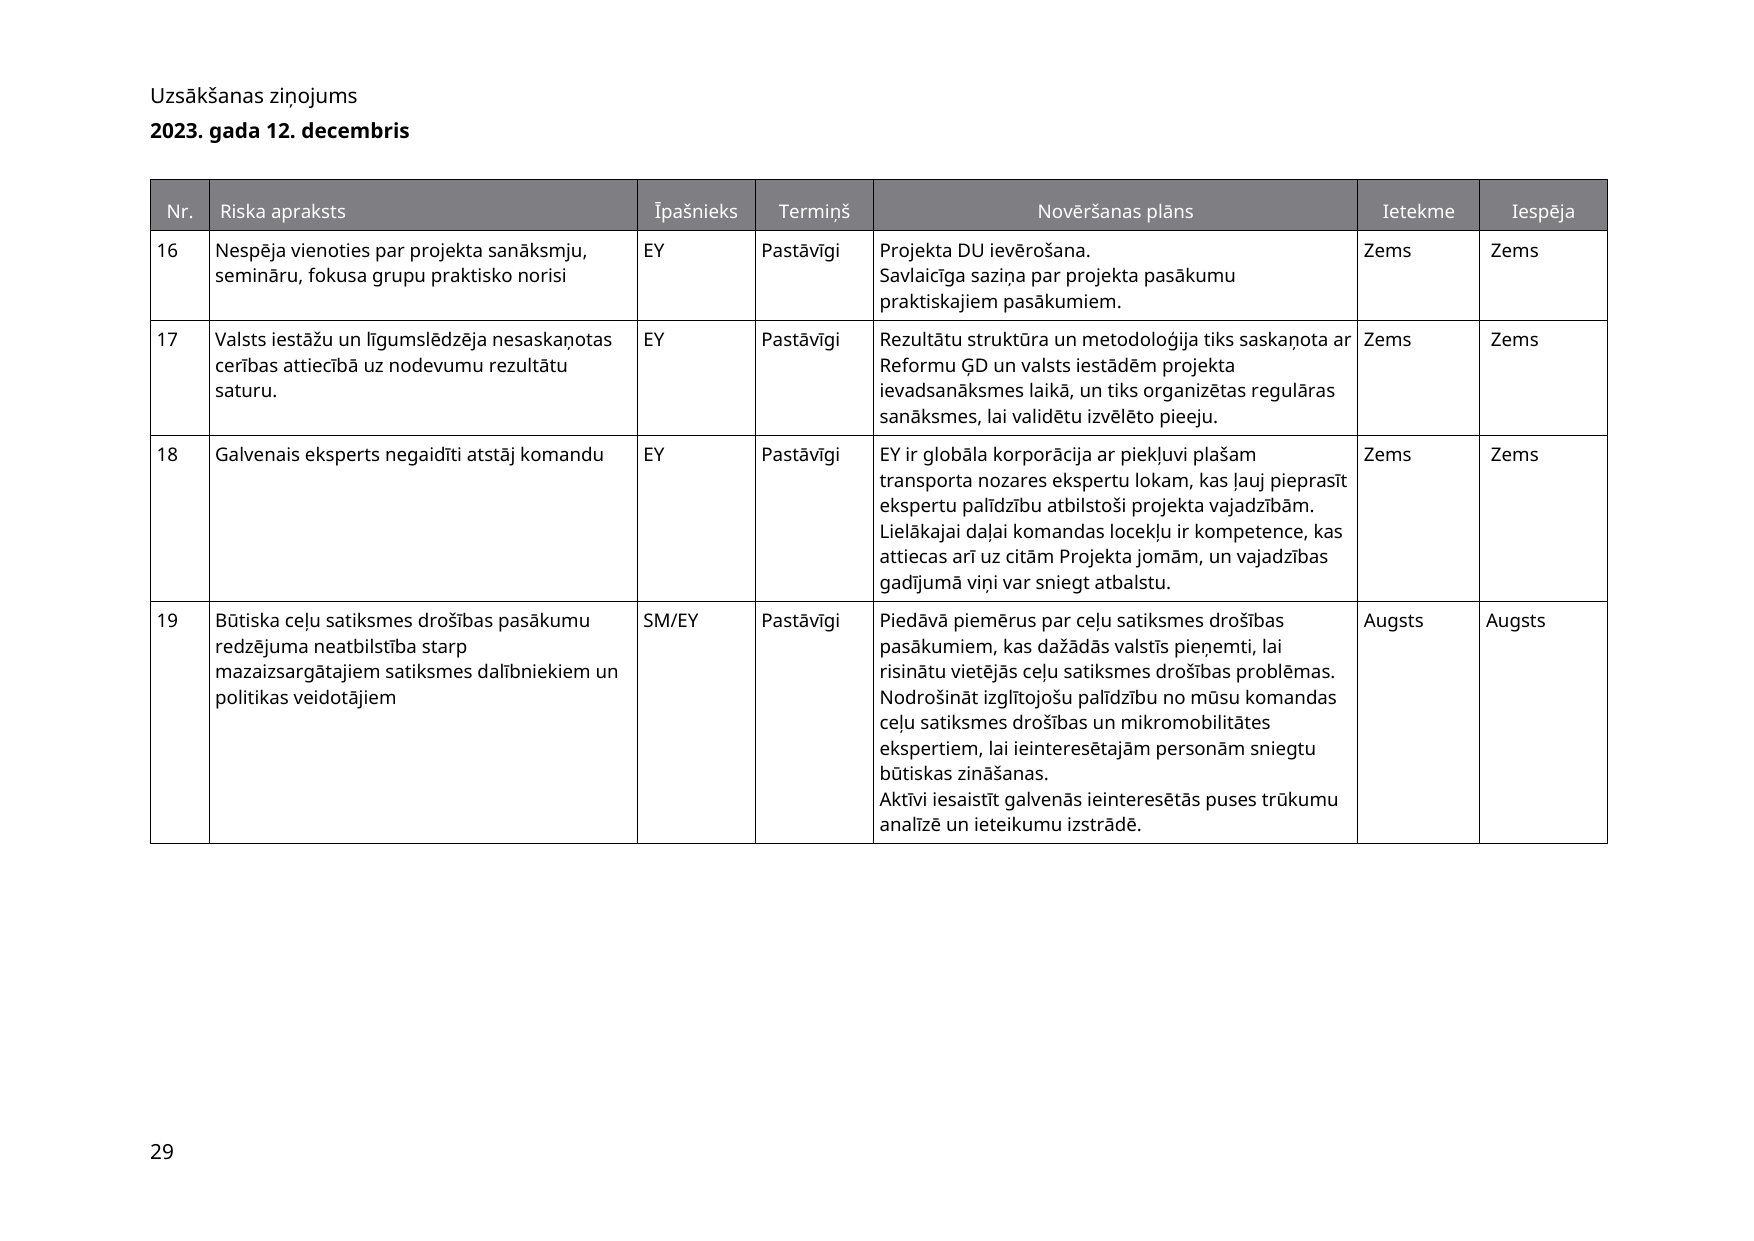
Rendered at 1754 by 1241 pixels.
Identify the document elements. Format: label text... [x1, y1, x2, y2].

table_header Nr. [151, 180, 209, 230]
table_cell SM/EY [638, 602, 755, 843]
table_cell Rezultātu struktūra un metodoloģija tiks saskaņota ar Reformu ĢD un valsts iestādēm projekta ievadsanāksmes laikā, un tiks organizētas regulāras sanāksmes, lai validētu izvēlēto pieeju. [874, 321, 1357, 434]
table_cell 17 [151, 321, 209, 434]
table_cell Pastāvīgi [756, 321, 873, 434]
table_cell Nespēja vienoties par projekta sanāksmju, semināru, fokusa grupu praktisko norisi [210, 231, 637, 319]
table_cell Zems [1480, 321, 1607, 434]
table_cell Piedāvā piemērus par ceļu satiksmes drošības pasākumiem, kas dažādās valstīs pieņemti, lai risinātu vietējās ceļu satiksmes drošības problēmas. Nodrošināt izglītojošu palīdzību no mūsu komandas ceļu satiksmes drošības un mikromobilitātes ekspertiem, lai ieinteresētajām personām sniegtu būtiskas zināšanas. Aktīvi iesaistīt galvenās ieinteresētās puses trūkumu analīzē un ieteikumu izstrādē. [874, 602, 1357, 843]
table_cell Augsts [1358, 602, 1479, 843]
table_cell EY [638, 321, 755, 434]
table_cell 18 [151, 436, 209, 601]
table_cell EY [638, 436, 755, 601]
table_cell Pastāvīgi [756, 436, 873, 601]
table_cell Projekta DU ievērošana. Savlaicīga saziņa par projekta pasākumu praktiskajiem pasākumiem. [874, 231, 1357, 319]
table_cell Zems [1480, 231, 1607, 319]
table_cell 19 [151, 602, 209, 843]
table_header Riska apraksts [210, 180, 637, 230]
table_cell Valsts iestāžu un līgumslēdzēja nesaskaņotas cerības attiecībā uz nodevumu rezultātu saturu. [210, 321, 637, 434]
table_cell Galvenais eksperts negaidīti atstāj komandu [210, 436, 637, 601]
table_cell Augsts [1480, 602, 1607, 843]
table_header Īpašnieks [638, 180, 755, 230]
table_header Iespēja [1480, 180, 1607, 230]
table_cell 16 [151, 231, 209, 319]
table_cell Zems [1480, 436, 1607, 601]
table_header Ietekme [1358, 180, 1479, 230]
table_cell Pastāvīgi [756, 231, 873, 319]
table_cell Zems [1358, 231, 1479, 319]
table_cell Zems [1358, 321, 1479, 434]
table_header Novēršanas plāns [874, 180, 1357, 230]
table_header Termiņš [756, 180, 873, 230]
table_cell EY [638, 231, 755, 319]
table_cell Pastāvīgi [756, 602, 873, 843]
table_cell EY ir globāla korporācija ar piekļuvi plašam transporta nozares ekspertu lokam, kas ļauj pieprasīt ekspertu palīdzību atbilstoši projekta vajadzībām. Lielākajai daļai komandas locekļu ir kompetence, kas attiecas arī uz citām Projekta jomām, un vajadzības gadījumā viņi var sniegt atbalstu. [874, 436, 1357, 601]
table_cell Zems [1358, 436, 1479, 601]
table_cell Būtiska ceļu satiksmes drošības pasākumu redzējuma neatbilstība starp mazaizsargātajiem satiksmes dalībniekiem un politikas veidotājiem [210, 602, 637, 843]
